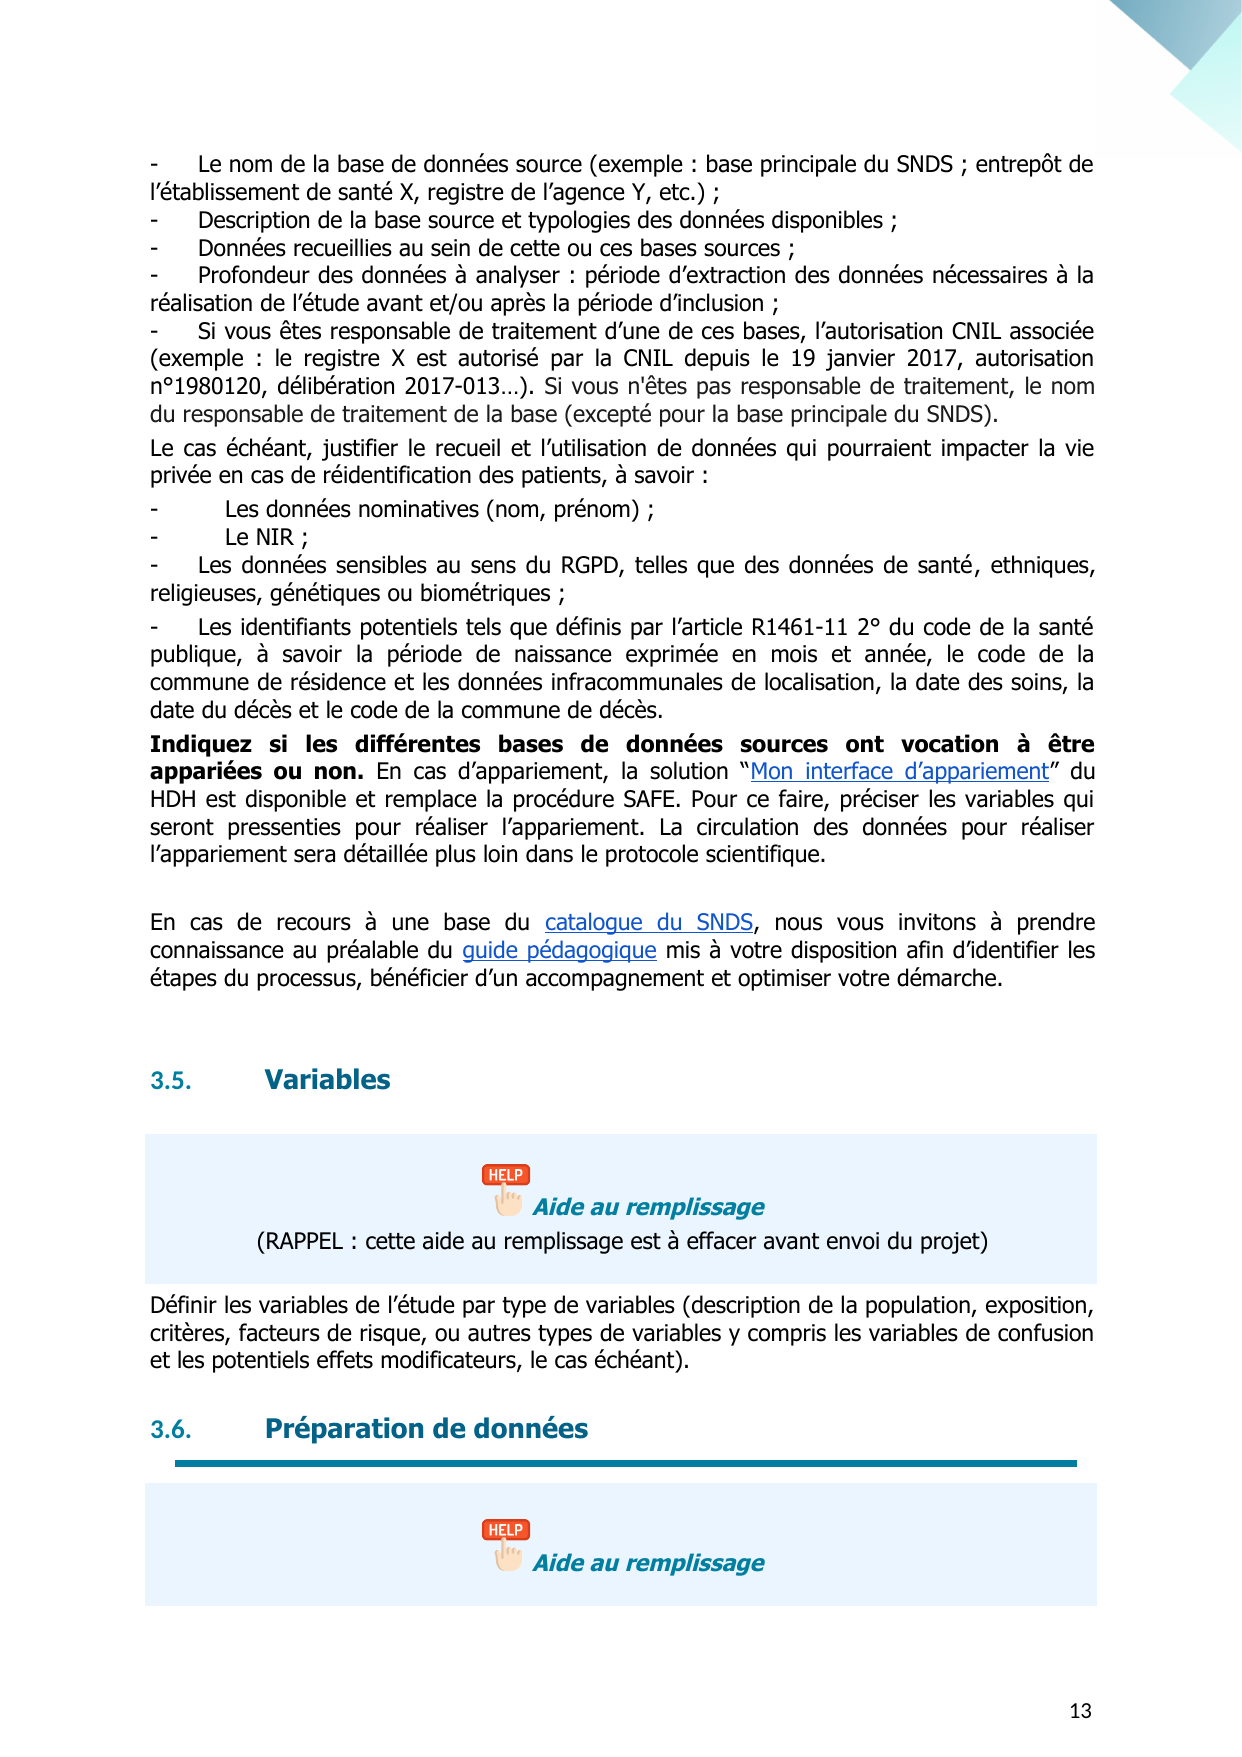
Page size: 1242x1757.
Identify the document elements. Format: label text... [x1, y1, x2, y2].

text Indiquez si les différentes bases de données sources ont vocation à être appariées ou non. En cas d’appariement, la solution “Mon interface d’appariement” du HDH est disponible et remplace la procédure SAFE. Pour ce faire, préciser les variables qui seront pressenties pour réaliser l’appariement. La circulation des données pour réaliser l’appariement sera détaillée plus loin dans le protocole scientifique. [150, 729, 1096, 868]
list Les données sensibles au sens du RGPD, telles que des données de santé, ethniques, religieuses, génétiques ou biométriques ; [150, 550, 1096, 606]
list Les identifiants potentiels tels que définis par l’article R1461-11 2° du code de la santé publique, à savoir la période de naissance exprimée en mois et année, le code de la commune de résidence et les données infracommunales de localisation, la date des soins, la date du décès et le code de la commune de décès. [150, 612, 1096, 723]
list Le nom de la base de données source (exemple : base principale du SNDS ; entrepôt de l’établissement de santé X, registre de l’agence Y, etc.) ; [150, 150, 1096, 205]
text Définir les variables de l’étude par type de variables (description de la population, exposition, critères, facteurs de risque, ou autres types de variables y compris les variables de confusion et les potentiels effets modificateurs, le cas échéant). [150, 1291, 1096, 1374]
list Les données nominatives (nom, prénom) ; [150, 495, 1096, 523]
picture [480, 1519, 532, 1571]
picture [480, 1164, 532, 1216]
list Si vous êtes responsable de traitement d’une de ces bases, l’autorisation CNIL associée (exemple : le registre X est autorisé par la CNIL depuis le 19 janvier 2017, autorisation n°1980120, délibération 2017-013…). Si vous n'êtes pas responsable de traitement, le nom du responsable de traitement de la base (excepté pour la base principale du SNDS). [150, 316, 1096, 427]
text Le cas échéant, justifier le recueil et l’utilisation de données qui pourraient impacter la vie privée en cas de réidentification des patients, à savoir : [150, 433, 1096, 489]
text En cas de recours à une base du catalogue du SNDS, nous vous invitons à prendre connaissance au préalable du guide pédagogique mis à votre disposition afin d’identifier les étapes du processus, bénéficier d’un accompagnement et optimiser votre démarche. [150, 908, 1096, 991]
list Description de la base source et typologies des données disponibles ; [150, 205, 1096, 233]
list Le NIR ; [150, 523, 1096, 550]
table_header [145, 1483, 1097, 1606]
table_header Aide au remplissage (RAPPEL : cette aide au remplissage est à effacer avant envoi du projet) [145, 1134, 1097, 1284]
subtitle Préparation de données [150, 1411, 1096, 1445]
picture [1097, 0, 1242, 157]
subtitle Variables [150, 1063, 1096, 1097]
list Profondeur des données à analyser : période d’extraction des données nécessaires à la réalisation de l’étude avant et/ou après la période d’inclusion ; [150, 261, 1096, 316]
list Données recueillies au sein de cette ou ces bases sources ; [150, 233, 1096, 261]
